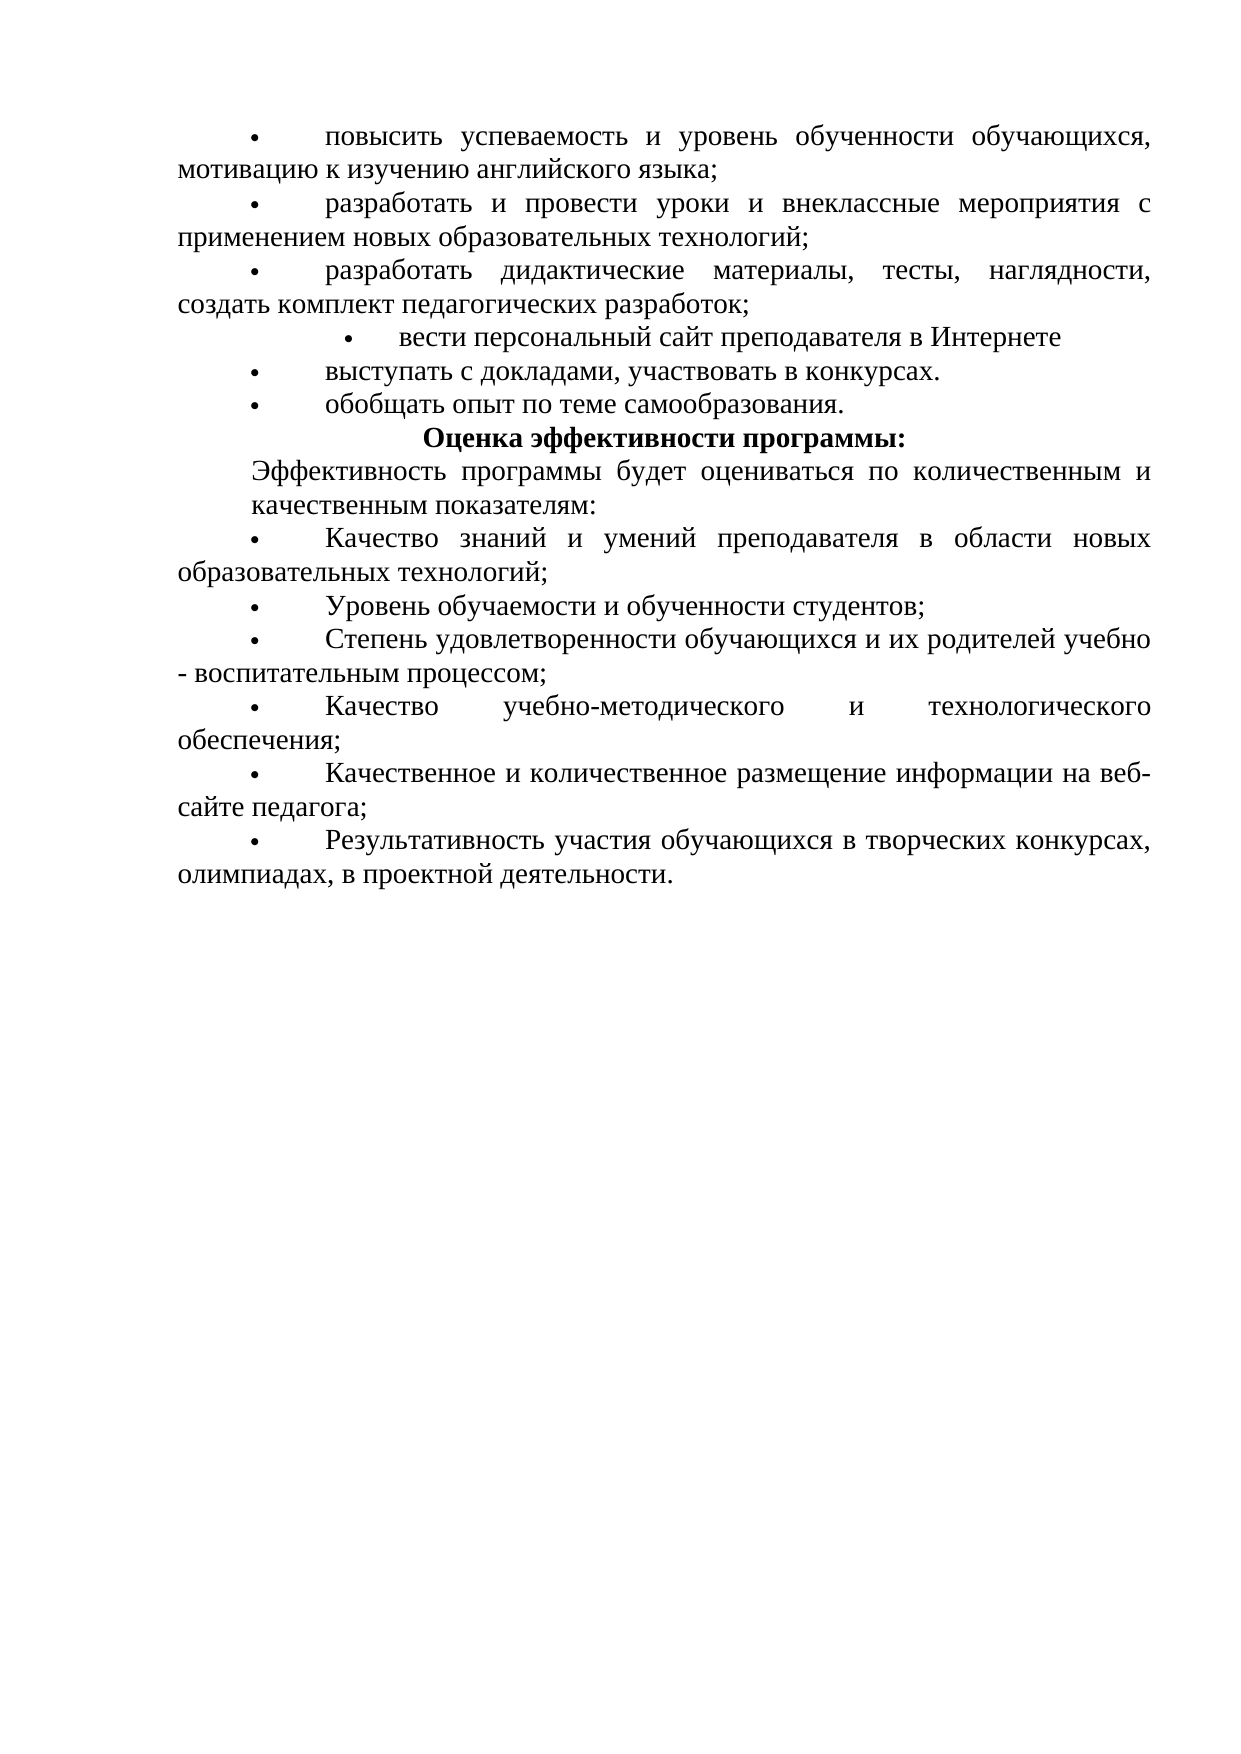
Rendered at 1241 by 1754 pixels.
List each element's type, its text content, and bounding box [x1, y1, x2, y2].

list Уровень обучаемости и обученности студентов; [177, 588, 1152, 621]
list разработать дидактические материалы, тесты, наглядности, создать комплект педагогических разработок; [177, 252, 1152, 319]
list выступать с докладами, участвовать в конкурсах. [177, 353, 1152, 386]
text Эффективность программы будет оцениваться по количественным и качественным показателям: [251, 453, 1152, 521]
list Качество знаний и умений преподавателя в области новых образовательных технологий; [177, 521, 1152, 588]
list обобщать опыт по теме самообразования. [177, 386, 1152, 420]
list вести персональный сайт преподавателя в Интернете [251, 319, 1152, 353]
list разработать и провести уроки и внеклассные мероприятия с применением новых образовательных технологий; [177, 185, 1152, 252]
list Результативность участия обучающихся в творческих конкурсах, олимпиадах, в проектной деятельности. [177, 822, 1152, 889]
list Качественное и количественное размещение информации на веб-сайте педагога; [177, 755, 1152, 822]
list Степень удовлетворенности обучающихся и их родителей учебно - воспитательным процессом; [177, 621, 1152, 688]
text Оценка эффективности программы: [177, 420, 1152, 453]
list Качество учебно-методического и технологического обеспечения; [177, 688, 1152, 755]
list повысить успеваемость и уровень обученности обучающихся, мотивацию к изучению английского языка; [177, 118, 1152, 185]
